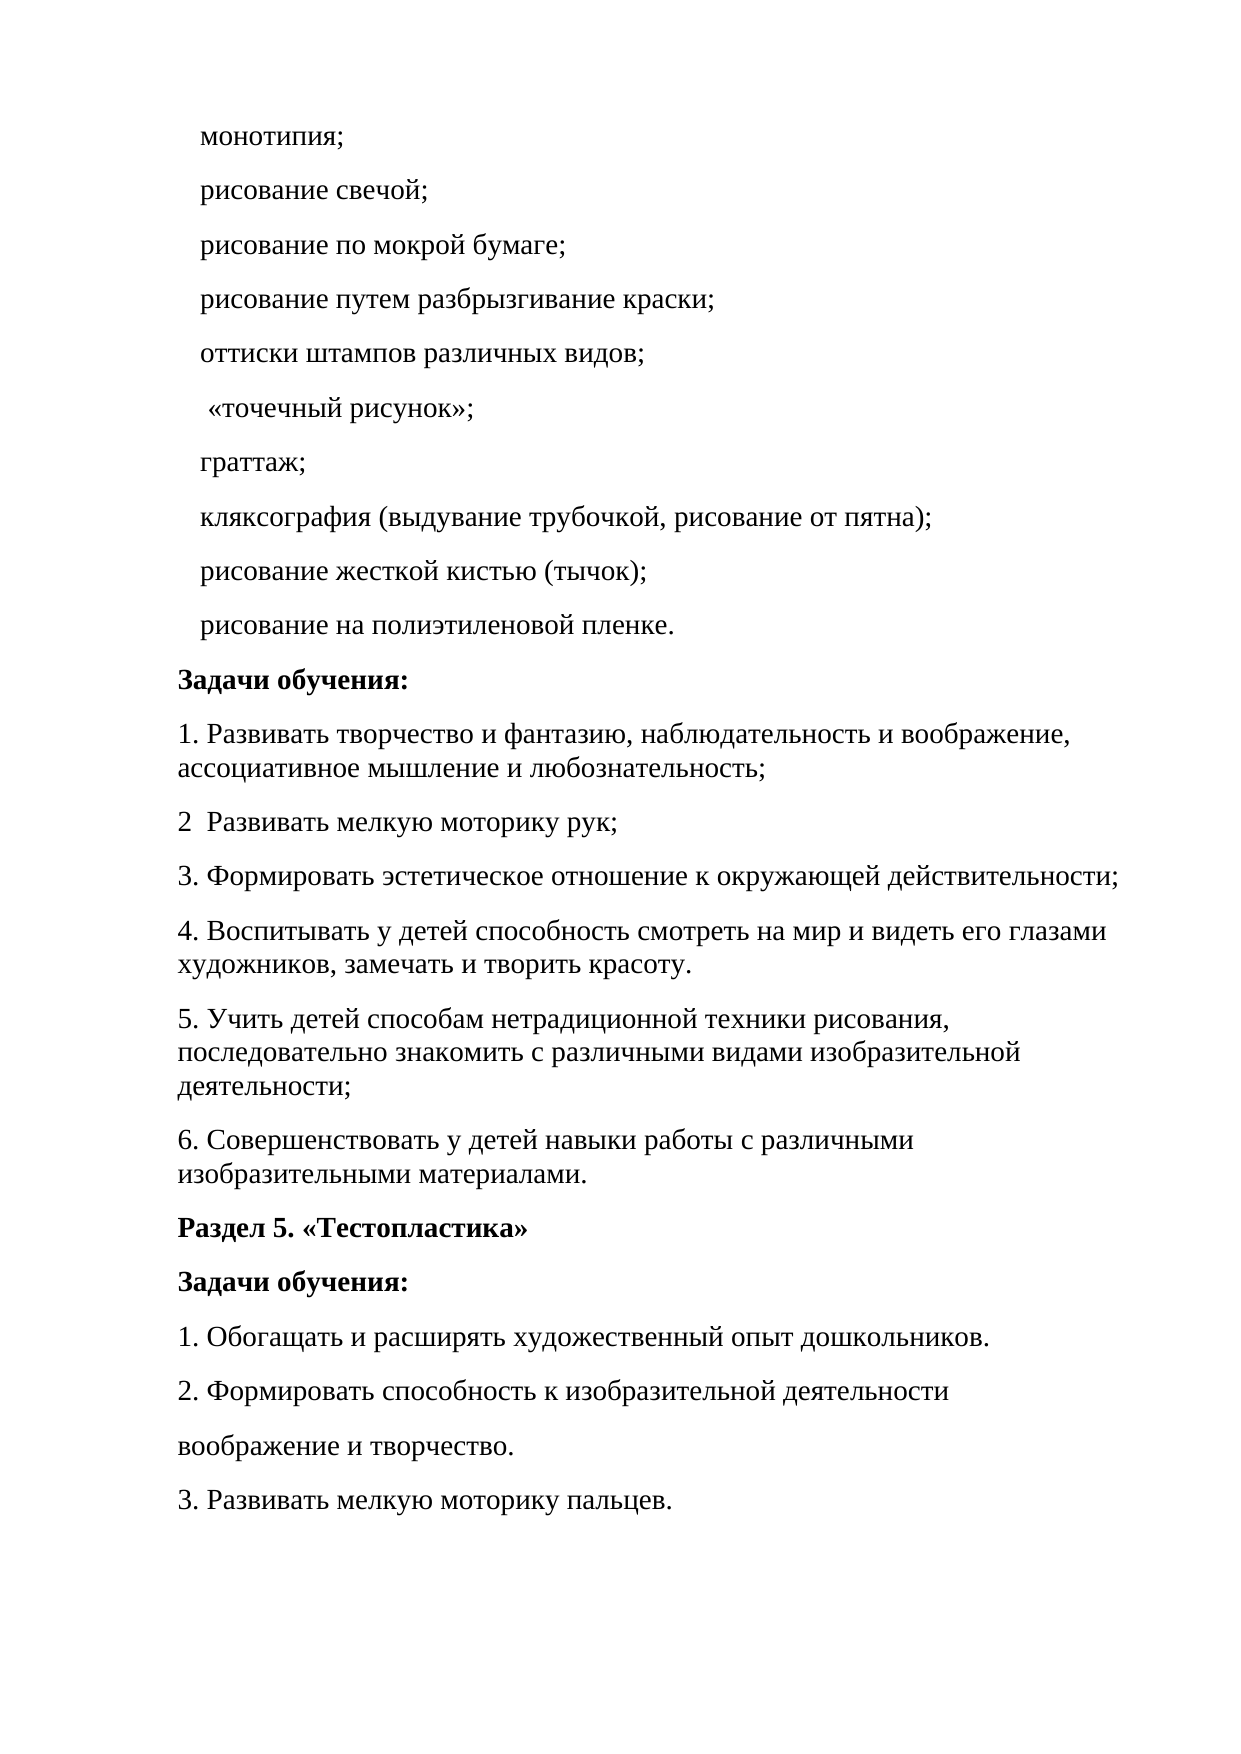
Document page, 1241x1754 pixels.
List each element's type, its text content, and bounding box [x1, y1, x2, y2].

text 2. Формировать способность к изобразительной деятельности [177, 1373, 1152, 1407]
text 1. Обогащать и расширять художественный опыт дошкольников. [177, 1319, 1152, 1352]
text 6. Совершенствовать у детей навыки работы с различными изобразительными материалами. [177, 1122, 1152, 1189]
text рисование на полиэтиленовой пленке. [177, 607, 1152, 641]
text Задачи обучения: [177, 662, 1152, 695]
text Раздел 5. «Тестопластика» [177, 1210, 1152, 1244]
text Задачи обучения: [177, 1264, 1152, 1298]
text 3. Развивать мелкую моторику пальцев. [177, 1482, 1152, 1516]
text граттаж; [177, 444, 1152, 478]
text кляксография (выдувание трубочкой, рисование от пятна); [177, 499, 1152, 532]
text 5. Учить детей способам нетрадиционной техники рисования, последовательно знакомить с различными видами изобразительной деятельности; [177, 1001, 1152, 1101]
text оттиски штампов различных видов; [177, 336, 1152, 369]
text рисование жесткой кистью (тычок); [177, 553, 1152, 587]
text 2 Развивать мелкую моторику рук; [177, 804, 1152, 838]
text рисование по мокрой бумаге; [177, 227, 1152, 260]
text рисование путем разбрызгивание краски; [177, 281, 1152, 315]
text 1. Развивать творчество и фантазию, наблюдательность и воображение, ассоциативное мышление и любознательность; [177, 716, 1152, 783]
text рисование свечой; [177, 172, 1152, 206]
text 4. Воспитывать у детей способность смотреть на мир и видеть его глазами художников, замечать и творить красоту. [177, 913, 1152, 980]
text  «точечный рисунок»; [177, 390, 1152, 423]
text 3. Формировать эстетическое отношение к окружающей действительности; [177, 858, 1152, 892]
text монотипия; [177, 118, 1152, 152]
text воображение и творчество. [177, 1428, 1152, 1461]
